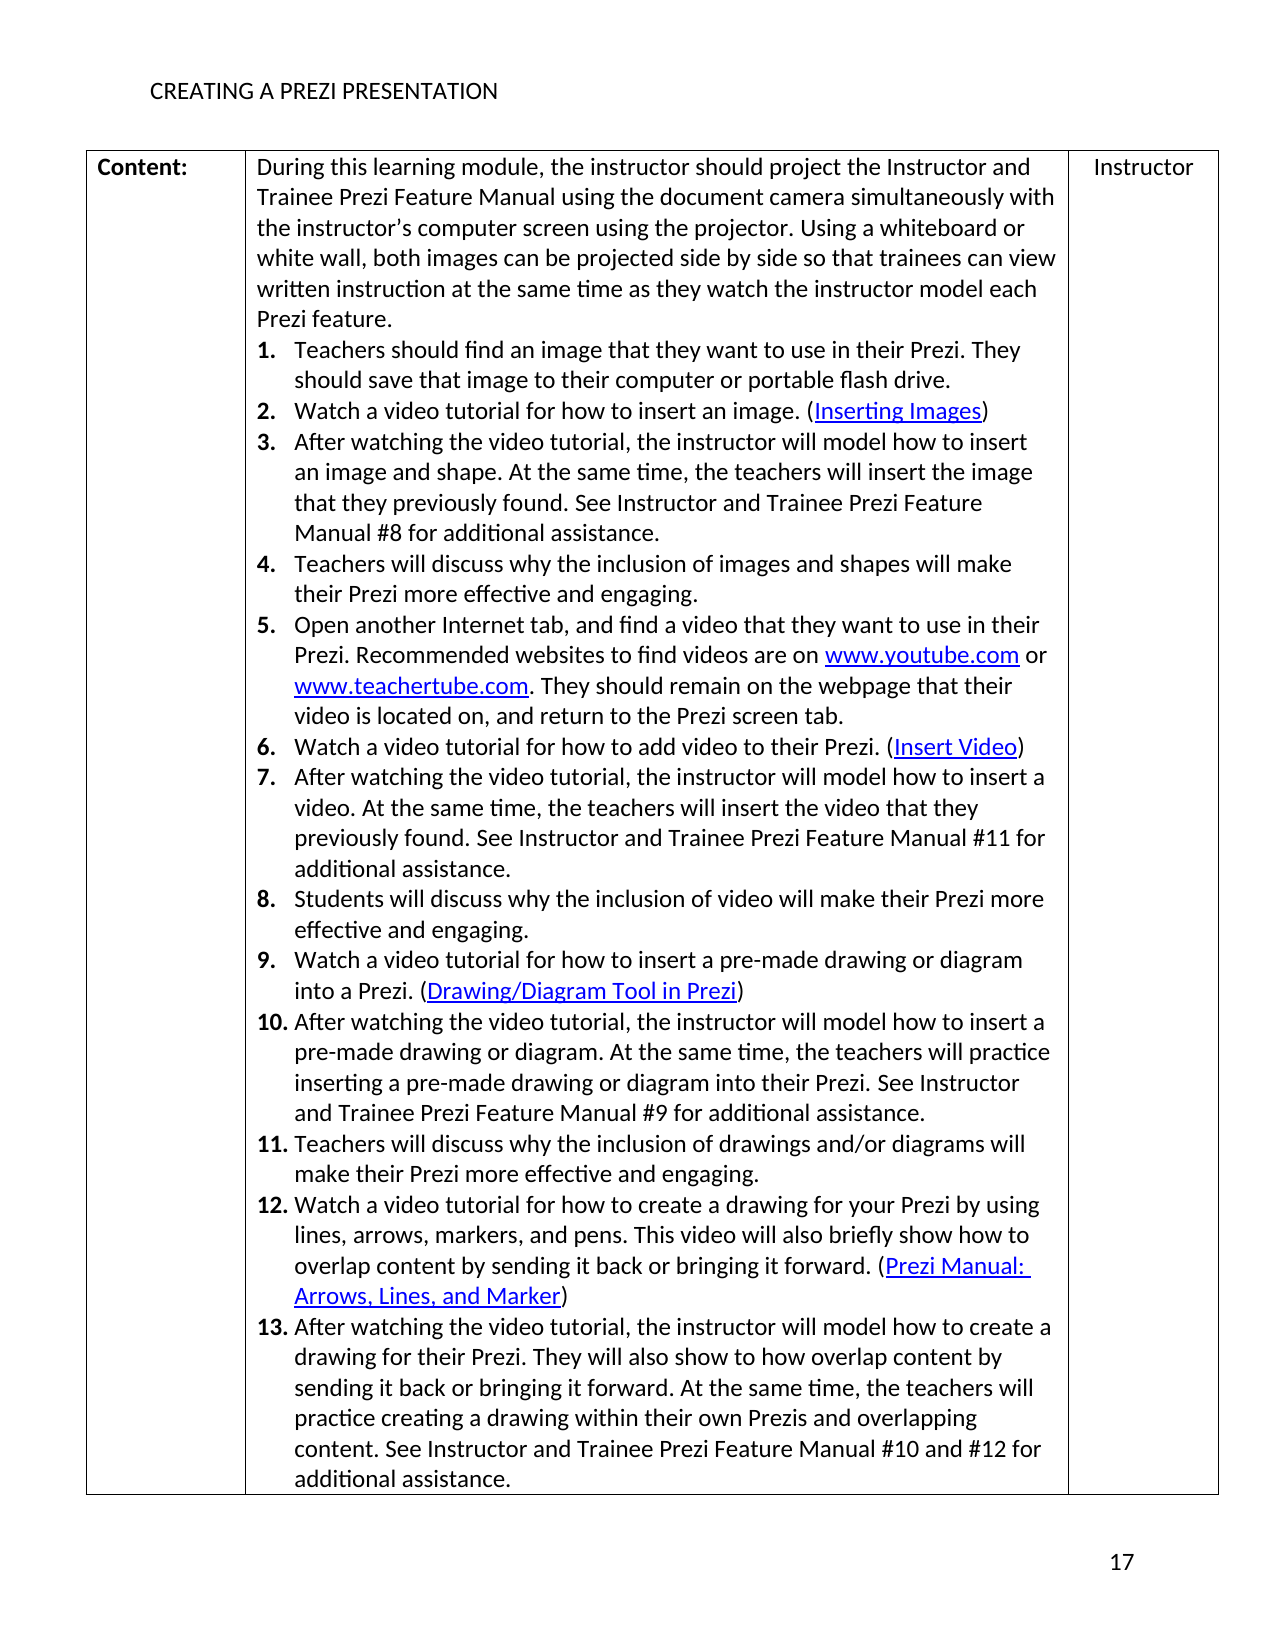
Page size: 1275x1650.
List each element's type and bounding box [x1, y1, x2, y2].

table_cell [87, 151, 245, 1494]
table_cell [1069, 151, 1218, 1494]
table_cell [246, 151, 1068, 1494]
